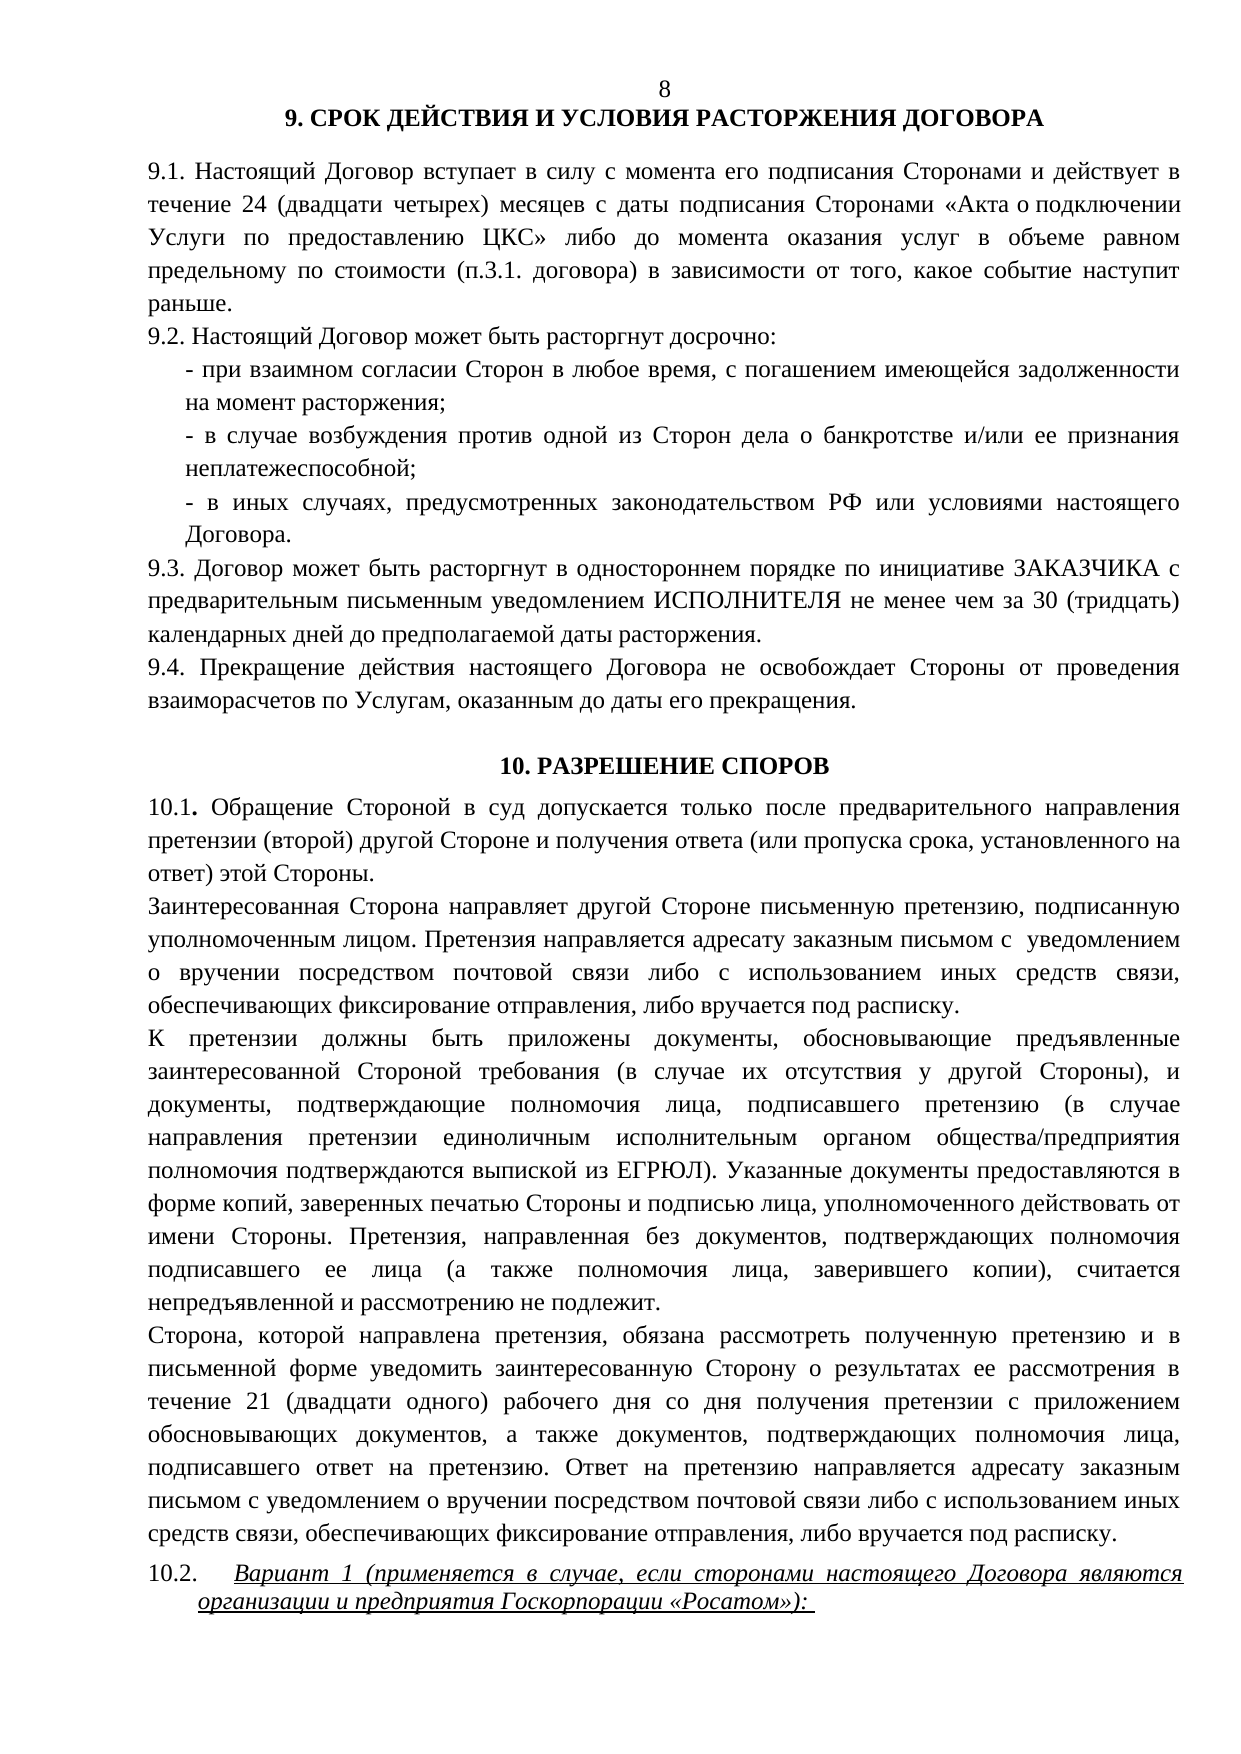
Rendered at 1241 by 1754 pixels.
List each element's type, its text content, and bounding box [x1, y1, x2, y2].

text 9.1. Настоящий Договор вступает в силу с момента его подписания Сторонами и действует в течение 24 (двадцати четырех) месяцев с даты подписания Сторонами «Акта о подключении Услуги по предоставлению ЦКС» либо до момента оказания услуг в объеме равном предельному по стоимости (п.3.1. договора) в зависимости от того, какое событие наступит раньше. [148, 156, 1181, 317]
text К претензии должны быть приложены документы, обосновывающие предъявленные заинтересованной Стороной требования (в случае их отсутствия у другой Стороны), и документы, подтверждающие полномочия лица, подписавшего претензию (в случае направления претензии единоличным исполнительным органом общества/предприятия полномочия подтверждаются выпиской из ЕГРЮЛ). Указанные документы предоставляются в форме копий, заверенных печатью Стороны и подписью лица, уполномоченного действовать от имени Стороны. Претензия, направленная без документов, подтверждающих полномочия подписавшего ее лица (а также полномочия лица, заверившего копии), считается непредъявленной и рассмотрению не подлежит. [148, 1023, 1181, 1316]
text Сторона, которой направлена претензия, обязана рассмотреть полученную претензию и в письменной форме уведомить заинтересованную Сторону о результатах ее рассмотрения в течение 21 (двадцати одного) рабочего дня со дня получения претензии с приложением обосновывающих документов, а также документов, подтверждающих полномочия лица, подписавшего ответ на претензию. Ответ на претензию направляется адресату заказным письмом с уведомлением о вручении посредством почтовой связи либо с использованием иных средств связи, обеспечивающих фиксирование отправления, либо вручается под расписку. [148, 1320, 1181, 1547]
list Вариант 1 (применяется в случае, если сторонами настоящего Договора являются организации и предприятия Госкорпорации «Росатом»): [148, 1558, 1183, 1615]
list 10.1. Обращение Стороной в суд допускается только после предварительного направления претензии (второй) другой Стороне и получения ответа (или пропуска срока, установленного на ответ) этой Стороны. [148, 792, 1181, 887]
text 9.4. Прекращение действия настоящего Договора не освобождает Стороны от проведения взаиморасчетов по Услугам, оказанным до даты его прекращения. [148, 652, 1181, 713]
text 9.3. Договор может быть расторгнут в одностороннем порядке по инициативе ЗАКАЗЧИКА с предварительным письменным уведомлением ИСПОЛНИТЕЛЯ не менее чем за 30 (тридцать) календарных дней до предполагаемой даты расторжения. [148, 553, 1181, 647]
text 9.2. Настоящий Договор может быть расторгнут досрочно: [148, 321, 1181, 350]
text - в иных случаях, предусмотренных законодательством РФ или условиями настоящего Договора. [185, 487, 1181, 548]
text - в случае возбуждения против одной из Сторон дела о банкротстве и/или ее признания неплатежеспособной; [185, 421, 1181, 482]
text 10. РАЗРЕШЕНИЕ СПОРОВ [148, 751, 1181, 779]
text 9. СРОК ДЕЙСТВИЯ И УСЛОВИЯ РАСТОРЖЕНИЯ ДОГОВОРА [148, 103, 1181, 131]
text - при взаимном согласии Сторон в любое время, с погашением имеющейся задолженности на момент расторжения; [185, 354, 1181, 416]
text Заинтересованная Сторона направляет другой Стороне письменную претензию, подписанную уполномоченным лицом. Претензия направляется адресату заказным письмом с уведомлением о вручении посредством почтовой связи либо с использованием иных средств связи, обеспечивающих фиксирование отправления, либо вручается под расписку. [148, 891, 1181, 1019]
